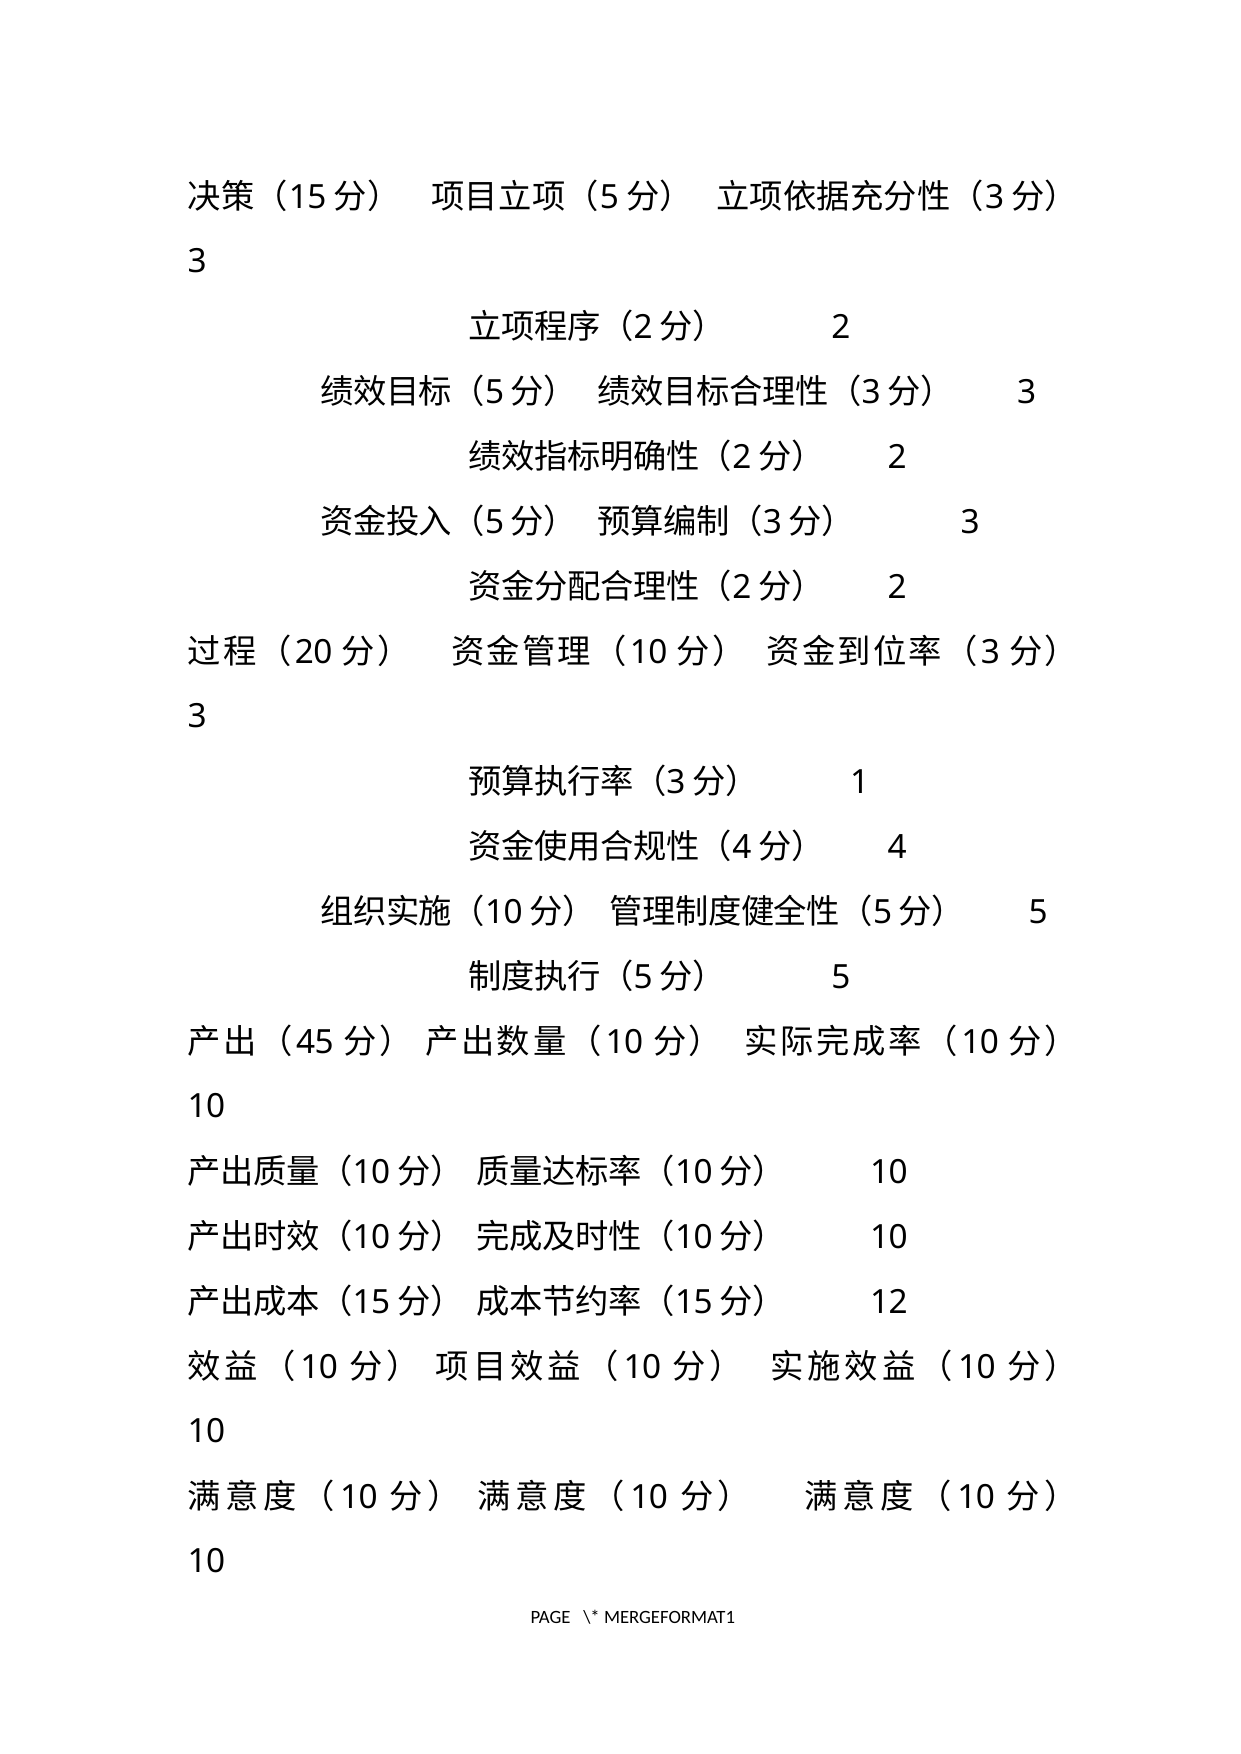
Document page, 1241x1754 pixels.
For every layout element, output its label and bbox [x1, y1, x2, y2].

text [187, 162, 1078, 1592]
